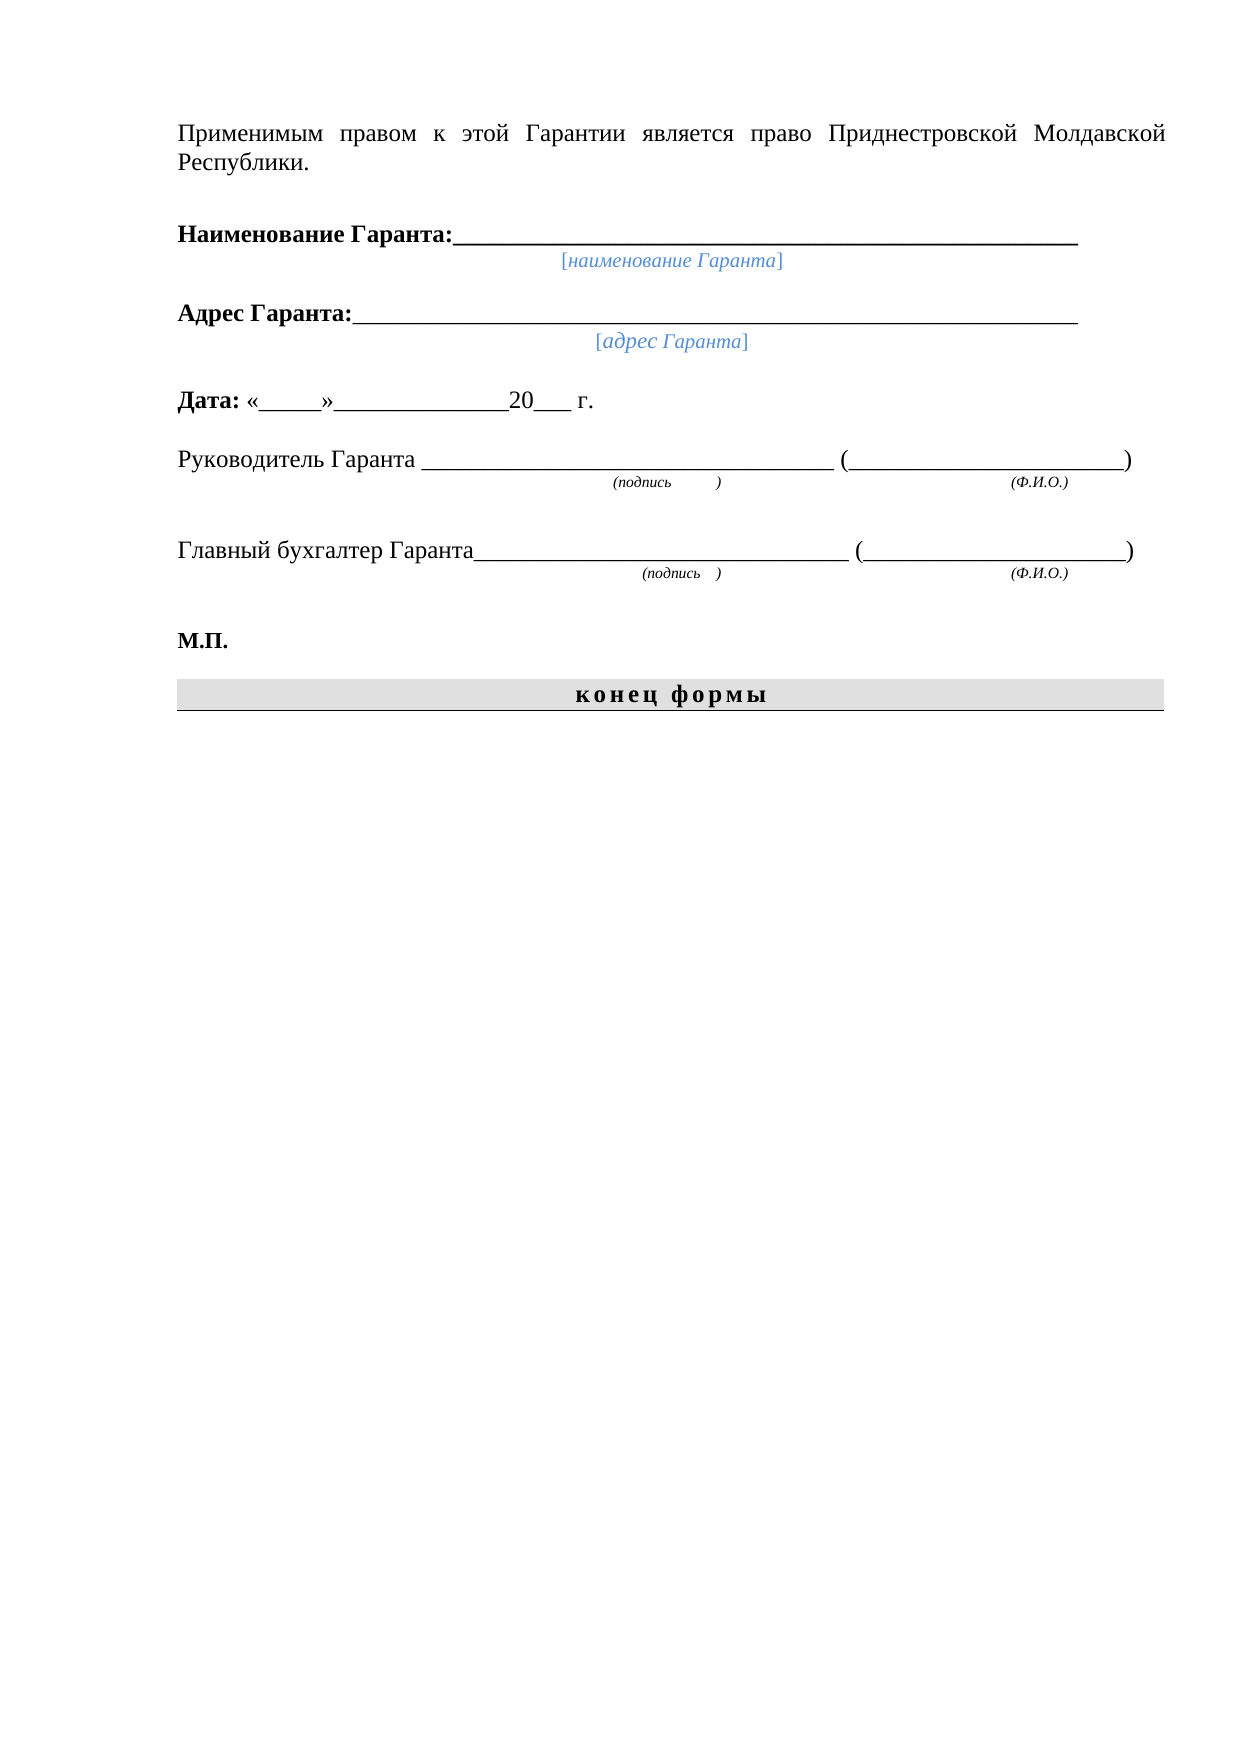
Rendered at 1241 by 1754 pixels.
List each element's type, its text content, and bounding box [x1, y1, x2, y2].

text Дата: «_____»______________20___ г. [177, 385, 1167, 413]
text М.П. [177, 627, 1167, 653]
text [адрес Гаранта] [177, 327, 1167, 353]
text Наименование Гаранта:__________________________________________________ [177, 219, 1167, 248]
text Адрес Гаранта:__________________________________________________________ [177, 298, 1167, 327]
text Руководитель Гаранта _________________________________ (______________________) [177, 444, 1167, 473]
text Главный бухгалтер Гаранта______________________________ (_____________________) [177, 536, 1167, 564]
text (подпись ) (Ф.И.О.) [472, 564, 1167, 596]
text (подпись ) (Ф.И.О.) [443, 473, 1167, 504]
text [наименование Гаранта] [177, 248, 1167, 272]
text конец формы [177, 679, 1164, 710]
text Применимым правом к этой Гарантии является право Приднестровской Молдавской Республики. [177, 118, 1167, 176]
